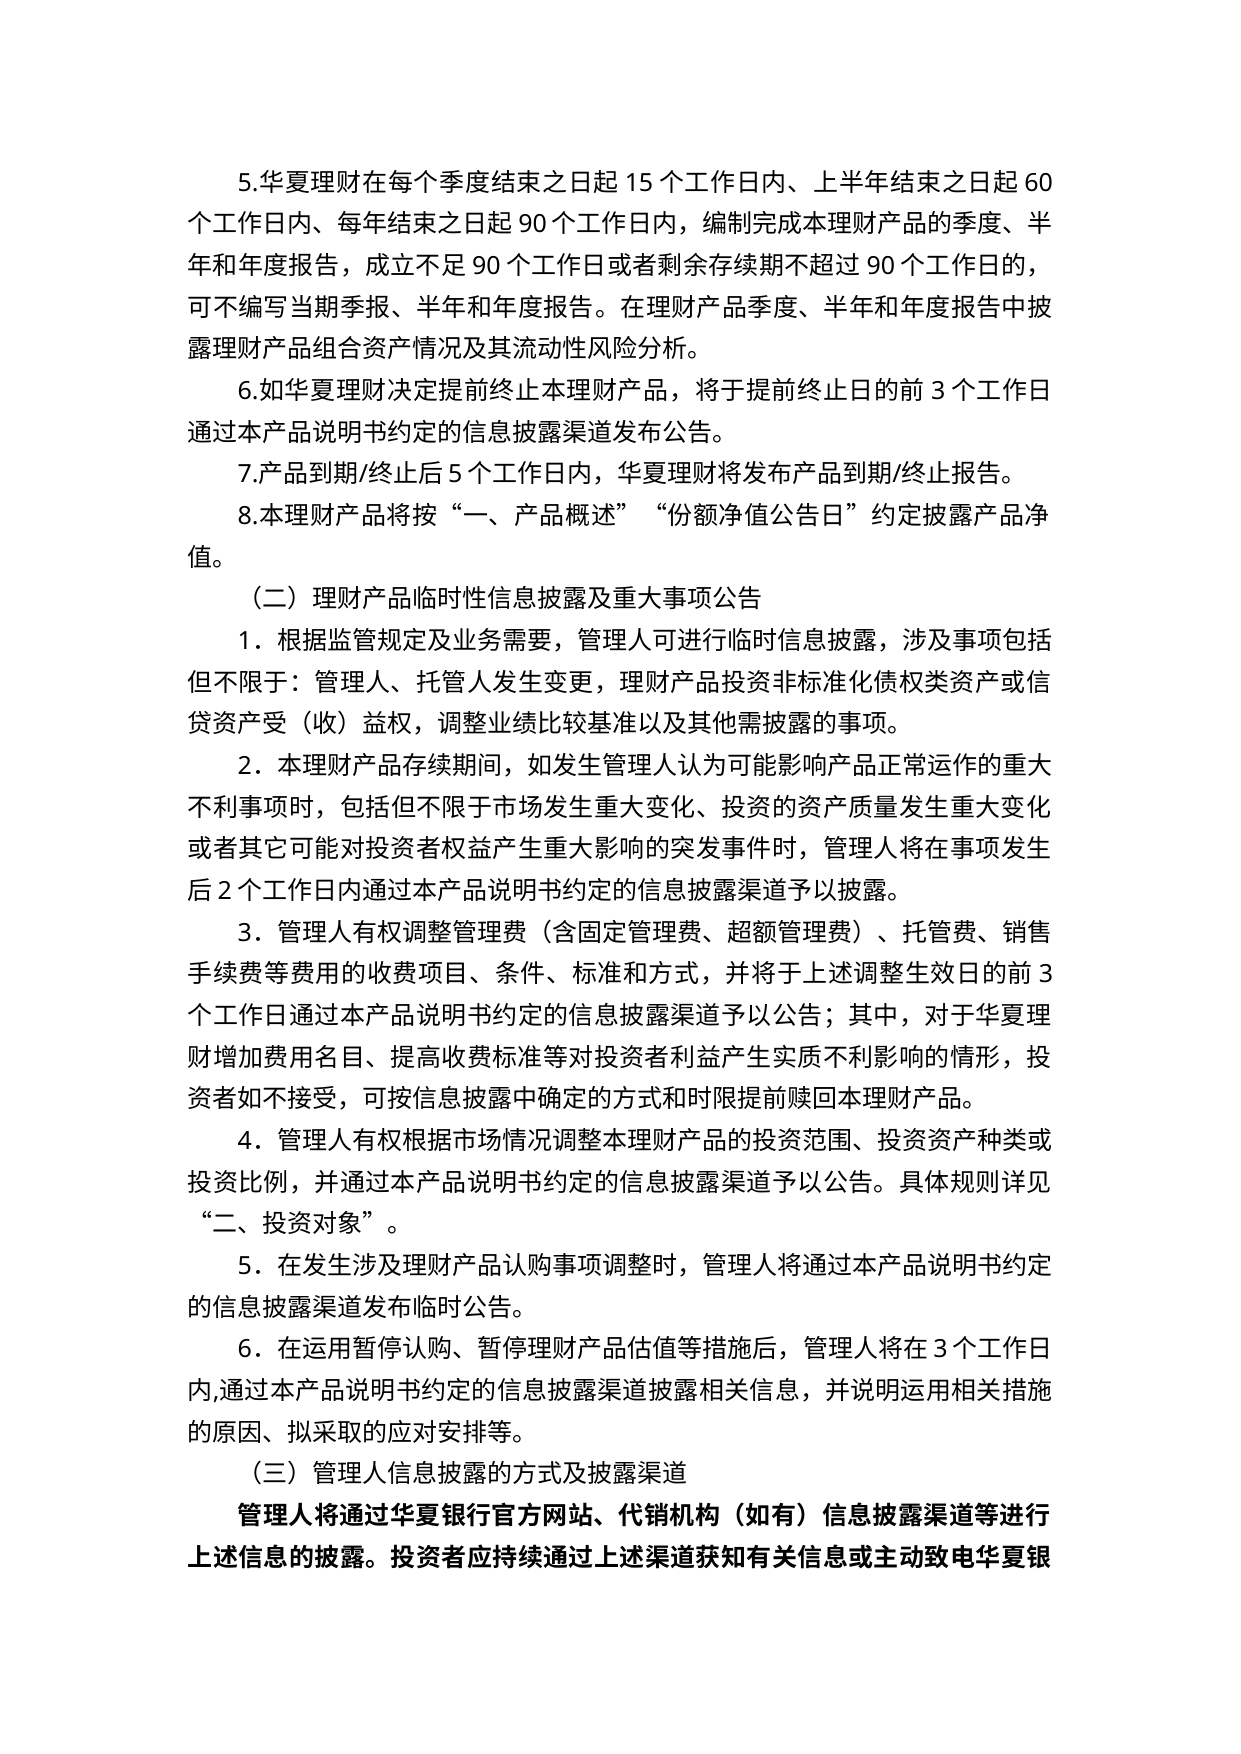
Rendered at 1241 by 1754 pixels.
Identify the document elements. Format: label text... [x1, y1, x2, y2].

text 8.本理财产品将按“一、产品概述”“份额净值公告日”约定披露产品净值。 [187, 495, 1053, 573]
text 7.产品到期/终止后5个工作日内，华夏理财将发布产品到期/终止报告。 [187, 454, 1053, 490]
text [187, 1495, 1053, 1573]
text 2．本理财产品存续期间，如发生管理人认为可能影响产品正常运作的重大不利事项时，包括但不限于市场发生重大变化、投资的资产质量发生重大变化或者其它可能对投资者权益产生重大影响的突发事件时，管理人将在事项发生后2个工作日内通过本产品说明书约定的信息披露渠道予以披露。 [187, 745, 1053, 907]
text 6.如华夏理财决定提前终止本理财产品，将于提前终止日的前3个工作日通过本产品说明书约定的信息披露渠道发布公告。 [187, 370, 1053, 448]
text 4．管理人有权根据市场情况调整本理财产品的投资范围、投资资产种类或投资比例，并通过本产品说明书约定的信息披露渠道予以公告。具体规则详见“二、投资对象”。 [187, 1120, 1053, 1240]
text 5．在发生涉及理财产品认购事项调整时，管理人将通过本产品说明书约定的信息披露渠道发布临时公告。 [187, 1245, 1053, 1323]
text 6．在运用暂停认购、暂停理财产品估值等措施后，管理人将在3个工作日内,通过本产品说明书约定的信息披露渠道披露相关信息，并说明运用相关措施的原因、拟采取的应对安排等。 [187, 1329, 1053, 1448]
text 5.华夏理财在每个季度结束之日起15个工作日内、上半年结束之日起60个工作日内、每年结束之日起90个工作日内，编制完成本理财产品的季度、半年和年度报告，成立不足90个工作日或者剩余存续期不超过90个工作日的，可不编写当期季报、半年和年度报告。在理财产品季度、半年和年度报告中披露理财产品组合资产情况及其流动性风险分析。 [187, 162, 1053, 365]
text （二）理财产品临时性信息披露及重大事项公告 [187, 579, 1053, 615]
text （三）管理人信息披露的方式及披露渠道 [187, 1454, 1053, 1490]
text 3．管理人有权调整管理费（含固定管理费、超额管理费）、托管费、销售手续费等费用的收费项目、条件、标准和方式，并将于上述调整生效日的前3个工作日通过本产品说明书约定的信息披露渠道予以公告；其中，对于华夏理财增加费用名目、提高收费标准等对投资者利益产生实质不利影响的情形，投资者如不接受，可按信息披露中确定的方式和时限提前赎回本理财产品。 [187, 912, 1053, 1115]
text 1．根据监管规定及业务需要，管理人可进行临时信息披露，涉及事项包括但不限于：管理人、托管人发生变更，理财产品投资非标准化债权类资产或信贷资产受（收）益权，调整业绩比较基准以及其他需披露的事项。 [187, 620, 1053, 740]
